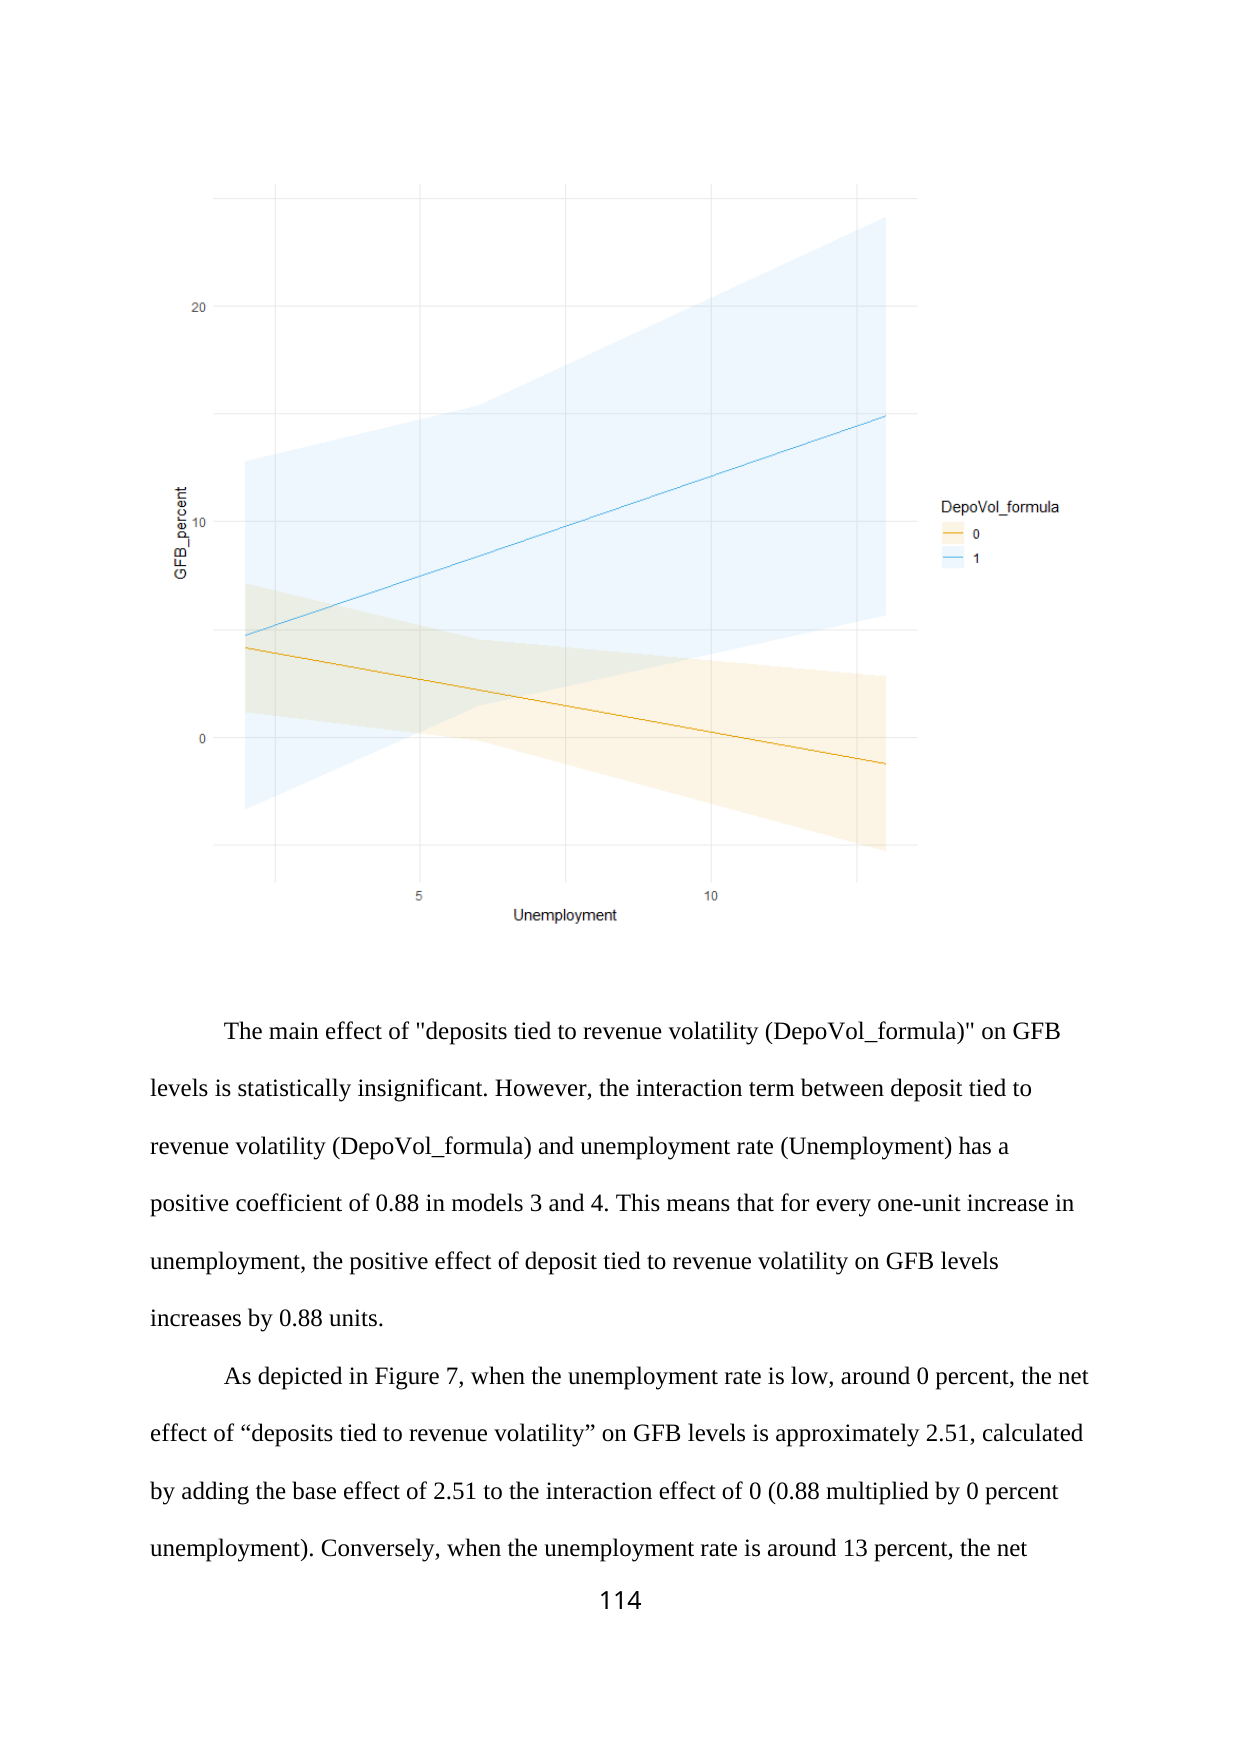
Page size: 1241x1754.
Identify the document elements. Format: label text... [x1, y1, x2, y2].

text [150, 1361, 1090, 1562]
text The main effect of "deposits tied to revenue volatility (DepoVol_formula)" on GFB levels is statistically insignificant. However, the interaction term between deposit tied to revenue volatility (DepoVol_formula) and unemployment rate (Unemployment) has a positive coefficient of 0.88 in models 3 and 4. This means that for every one-unit increase in unemployment, the positive effect of deposit tied to revenue volatility on GFB levels increases by 0.88 units. [150, 1016, 1090, 1332]
picture [165, 177, 1075, 930]
